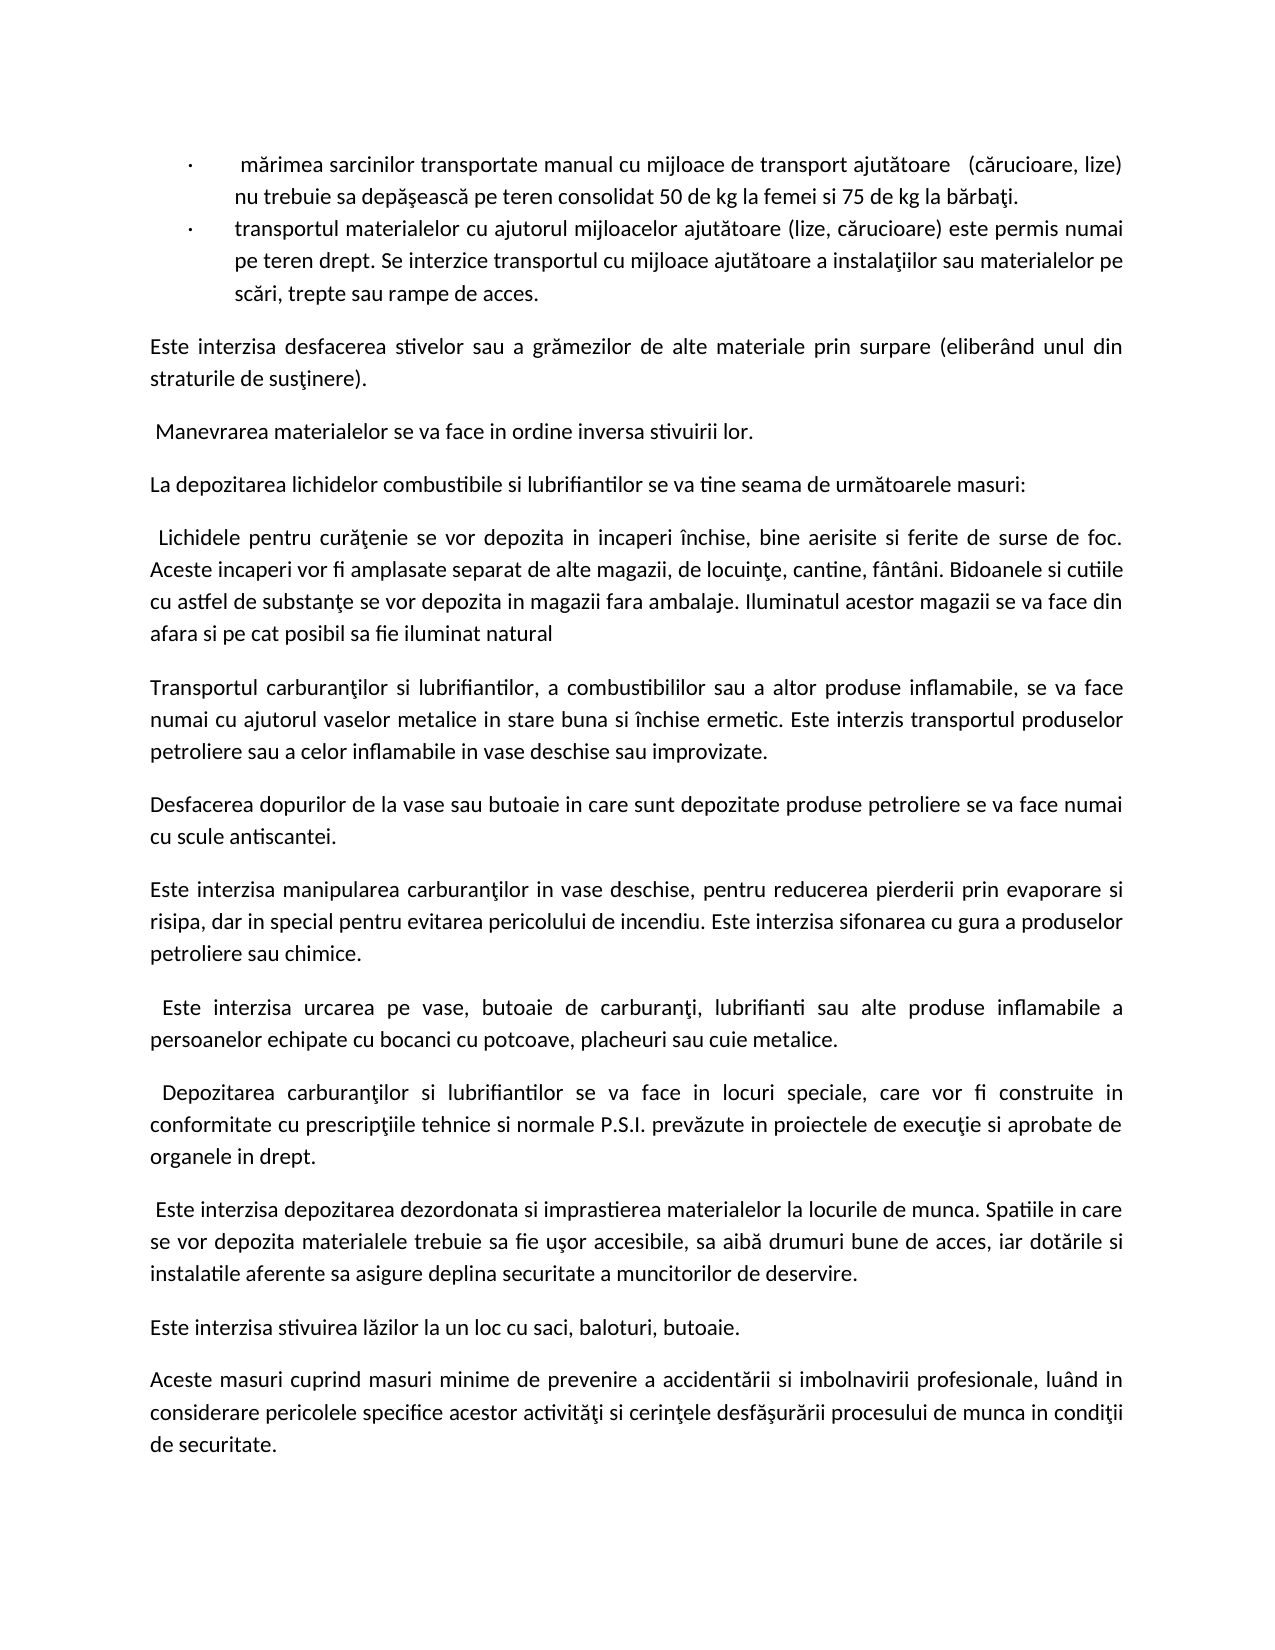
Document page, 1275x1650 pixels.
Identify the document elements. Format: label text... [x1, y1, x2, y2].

text Este interzisa manipularea carburanţilor in vase deschise, pentru reducerea pierderii prin evaporare si risipa, dar in special pentru evitarea pericolului de incendiu. Este interzisa sifonarea cu gura a produselor petroliere sau chimice. [150, 875, 1125, 968]
text Este interzisa stivuirea lăzilor la un loc cu saci, baloturi, butoaie. [150, 1313, 1125, 1341]
text Este interzisa desfacerea stivelor sau a grămezilor de alte materiale prin surpare (eliberând unul din straturile de susţinere). [150, 332, 1125, 392]
list transportul materialelor cu ajutorul mijloacelor ajutătoare (lize, cărucioare) este permis numai pe teren drept. Se interzice transportul cu mijloace ajutătoare a instalaţiilor sau materialelor pe scări, trepte sau rampe de acces. [187, 214, 1125, 307]
list mărimea sarcinilor transportate manual cu mijloace de transport ajutătoare (cărucioare, lize) nu trebuie sa depăşească pe teren consolidat 50 de kg la femei si 75 de kg la bărbaţi. [187, 150, 1125, 210]
text Lichidele pentru curăţenie se vor depozita in incaperi închise, bine aerisite si ferite de surse de foc. Aceste incaperi vor fi amplasate separat de alte magazii, de locuinţe, cantine, fântâni. Bidoanele si cutiile cu astfel de substanţe se vor depozita in magazii fara ambalaje. Iluminatul acestor magazii se va face din afara si pe cat posibil sa fie iluminat natural [150, 523, 1125, 648]
text Este interzisa urcarea pe vase, butoaie de carburanţi, lubrifianti sau alte produse inflamabile a persoanelor echipate cu bocanci cu potcoave, placheuri sau cuie metalice. [150, 993, 1125, 1053]
text Transportul carburanţilor si lubrifiantilor, a combustibililor sau a altor produse inflamabile, se va face numai cu ajutorul vaselor metalice in stare buna si închise ermetic. Este interzis transportul produselor petroliere sau a celor inflamabile in vase deschise sau improvizate. [150, 673, 1125, 765]
text Depozitarea carburanţilor si lubrifiantilor se va face in locuri speciale, care vor fi construite in conformitate cu prescripţiile tehnice si normale P.S.I. prevăzute in proiectele de execuţie si aprobate de organele in drept. [150, 1078, 1125, 1170]
text Este interzisa depozitarea dezordonata si imprastierea materialelor la locurile de munca. Spatiile in care se vor depozita materialele trebuie sa fie uşor accesibile, sa aibă drumuri bune de acces, iar dotările si instalatile aferente sa asigure deplina securitate a muncitorilor de deservire. [150, 1195, 1125, 1288]
text Aceste masuri cuprind masuri minime de prevenire a accidentării si imbolnavirii profesionale, luând in considerare pericolele specifice acestor activităţi si cerinţele desfăşurării procesului de munca in condiţii de securitate. [150, 1366, 1125, 1458]
text Manevrarea materialelor se va face in ordine inversa stivuirii lor. [150, 417, 1125, 445]
text Desfacerea dopurilor de la vase sau butoaie in care sunt depozitate produse petroliere se va face numai cu scule antiscantei. [150, 790, 1125, 850]
text La depozitarea lichidelor combustibile si lubrifiantilor se va tine seama de următoarele masuri: [150, 470, 1125, 498]
